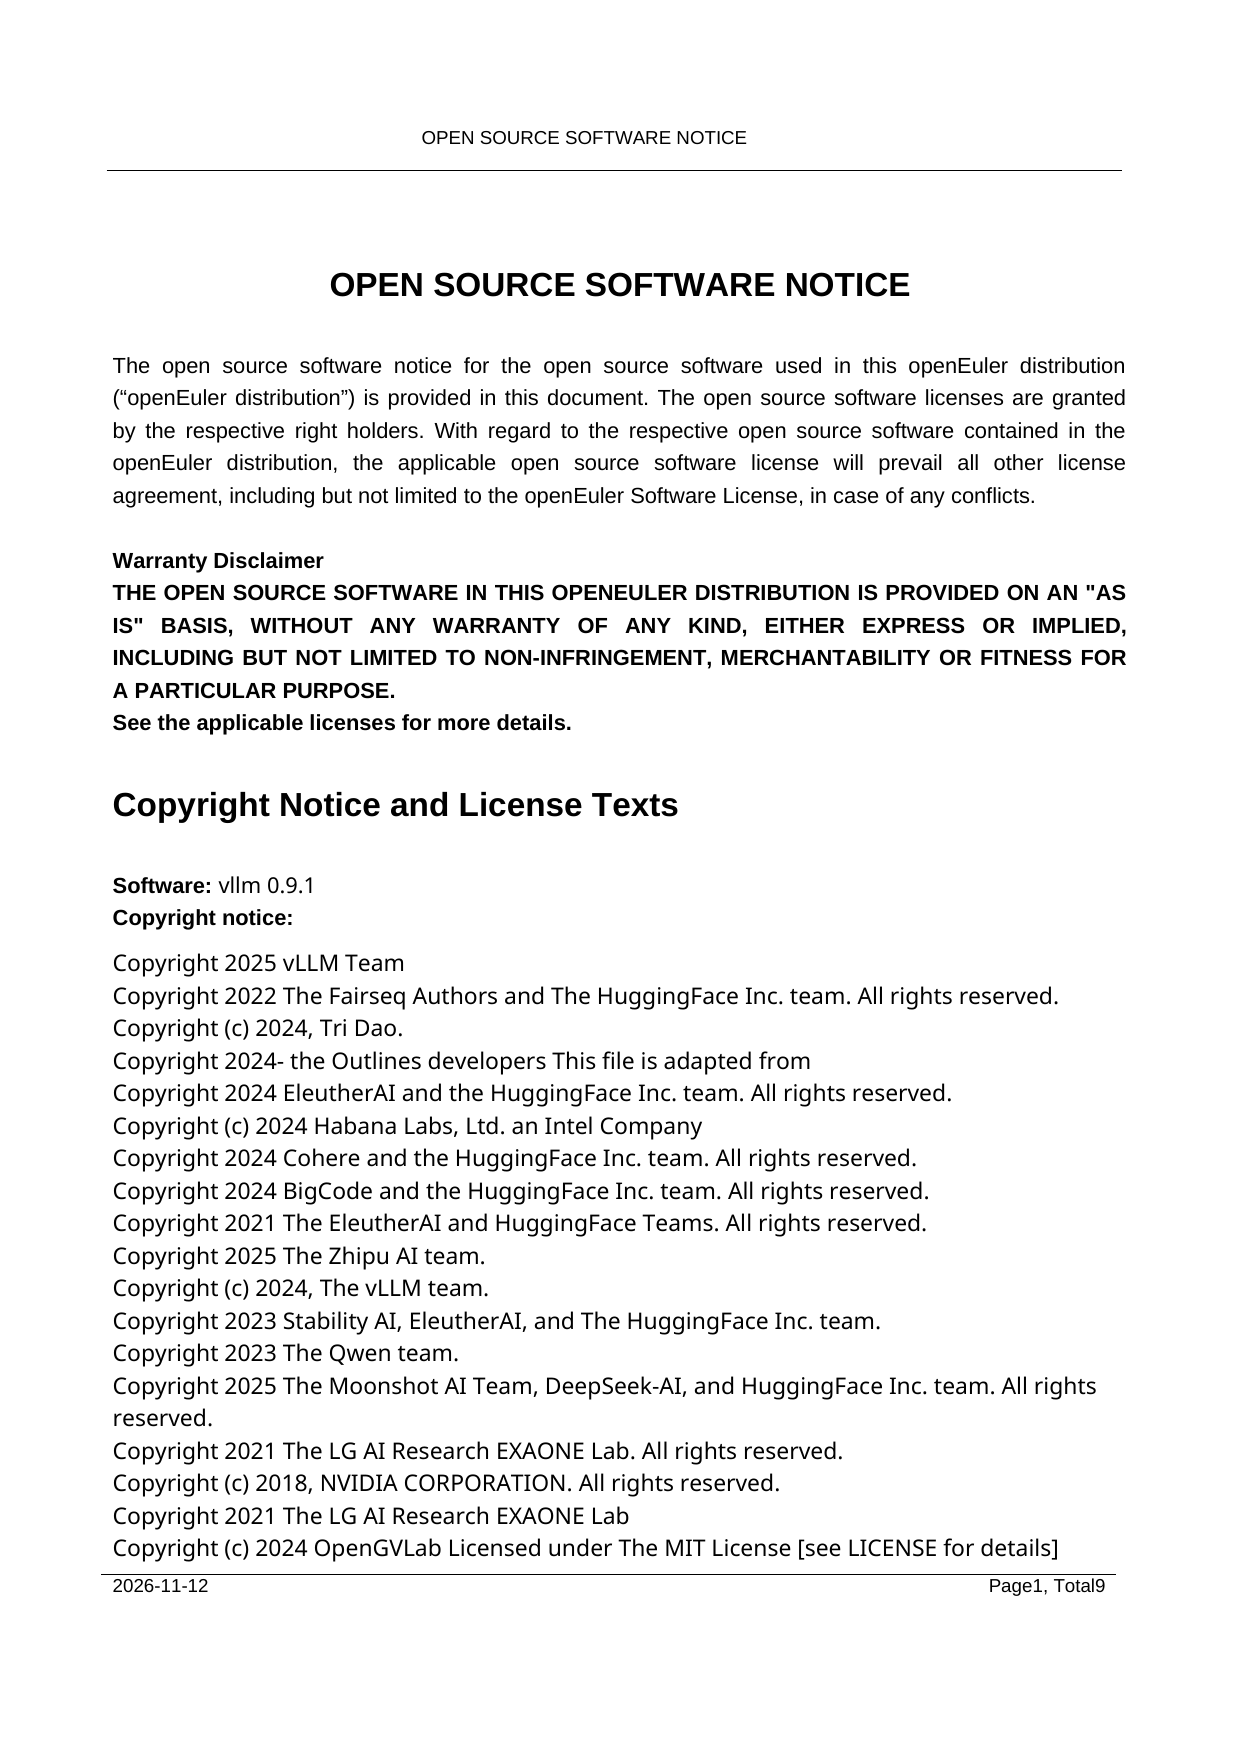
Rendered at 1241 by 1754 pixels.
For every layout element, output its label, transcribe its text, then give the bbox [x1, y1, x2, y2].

text Copyright Notice and License Texts [112, 771, 1128, 836]
text Copyright notice: [112, 901, 1128, 934]
text THE OPEN SOURCE SOFTWARE IN THIS OPENEULER DISTRIBUTION IS PROVIDED ON AN "AS IS" BASIS, WITHOUT ANY WARRANTY OF ANY KIND, EITHER EXPRESS OR IMPLIED, INCLUDING BUT NOT LIMITED TO NON-INFRINGEMENT, MERCHANTABILITY OR FITNESS FOR A PARTICULAR PURPOSE. See the applicable licenses for more details. [112, 576, 1128, 739]
text OPEN SOURCE SOFTWARE NOTICE [112, 251, 1128, 316]
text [112, 947, 1128, 1564]
text The open source software notice for the open source software used in this openEuler distribution (“openEuler distribution”) is provided in this document. The open source software licenses are granted by the respective right holders. With regard to the respective open source software contained in the openEuler distribution, the applicable open source software license will prevail all other license agreement, including but not limited to the openEuler Software License, in case of any conflicts. [112, 349, 1128, 511]
text Warranty Disclaimer [112, 544, 1128, 576]
title Software: vllm 0.9.1 [112, 869, 1128, 901]
